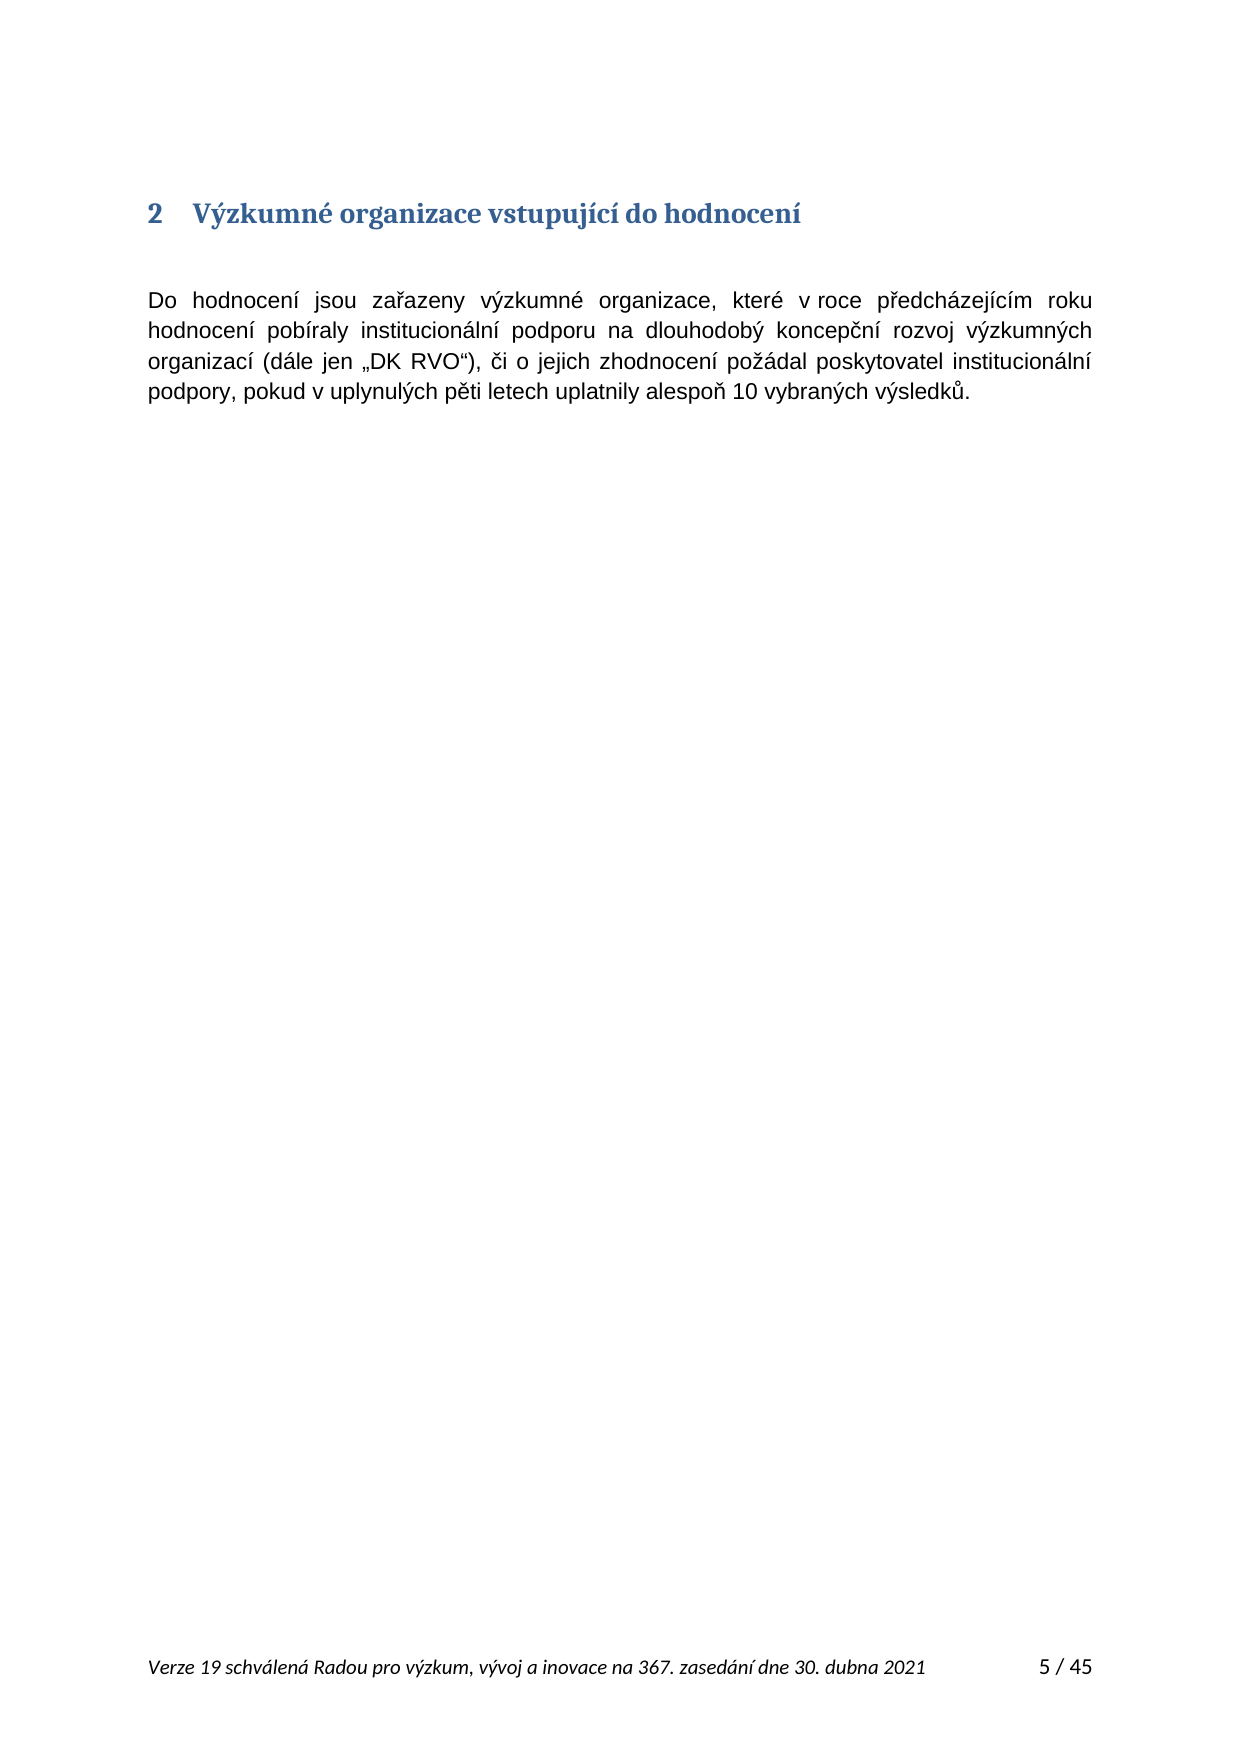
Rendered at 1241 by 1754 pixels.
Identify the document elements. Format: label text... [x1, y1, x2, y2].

text Do hodnocení jsou zařazeny výzkumné organizace, které v roce předcházejícím roku hodnocení pobíraly institucionální podporu na dlouhodobý koncepční rozvoj výzkumných organizací (dále jen „DK RVO“), či o jejich zhodnocení požádal poskytovatel institucionální podpory, pokud v uplynulých pěti letech uplatnily alespoň 10 vybraných výsledků. [148, 287, 1093, 404]
subtitle Výzkumné organizace vstupující do hodnocení [148, 198, 1093, 231]
